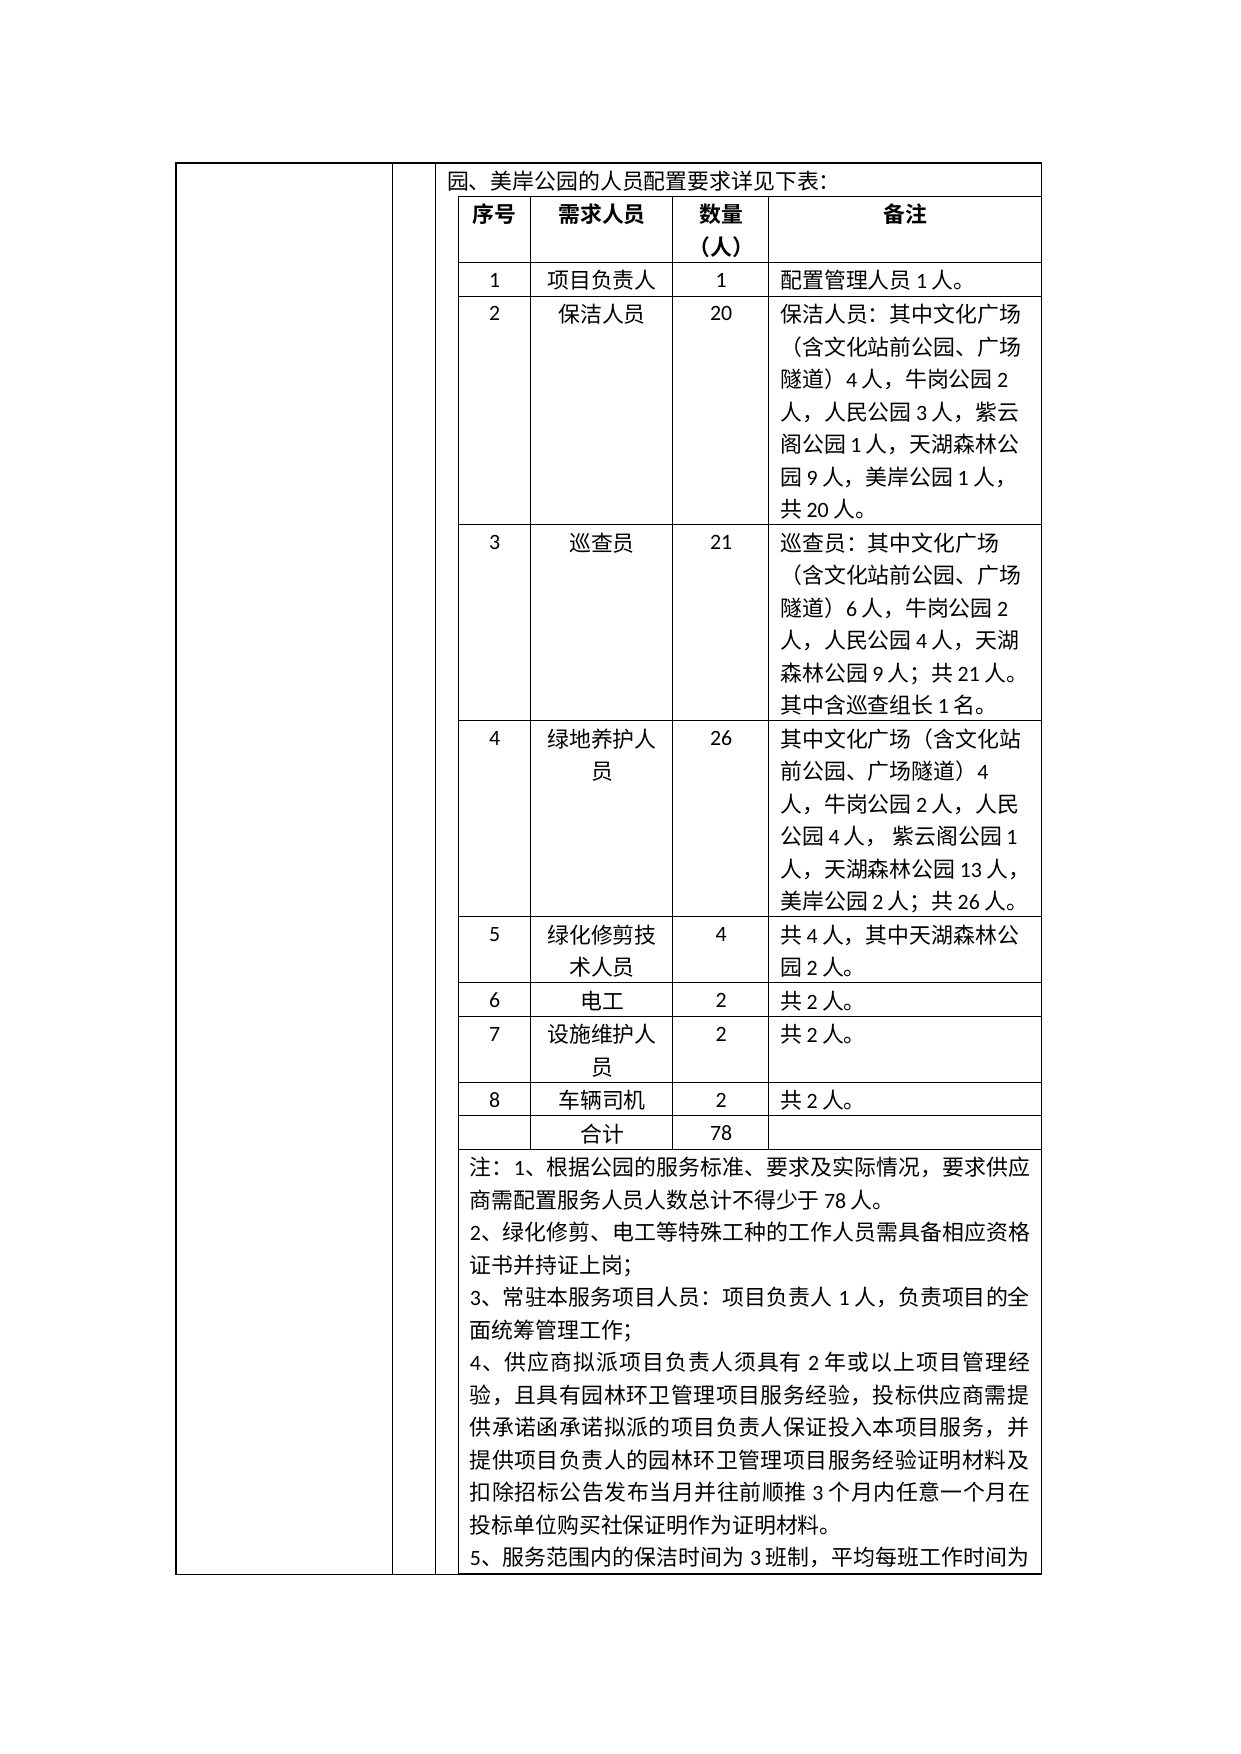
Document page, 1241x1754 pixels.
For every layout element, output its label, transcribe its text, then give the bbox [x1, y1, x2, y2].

table_cell 2 [393, 164, 435, 1573]
table_cell [177, 164, 392, 1573]
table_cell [436, 164, 1041, 1573]
